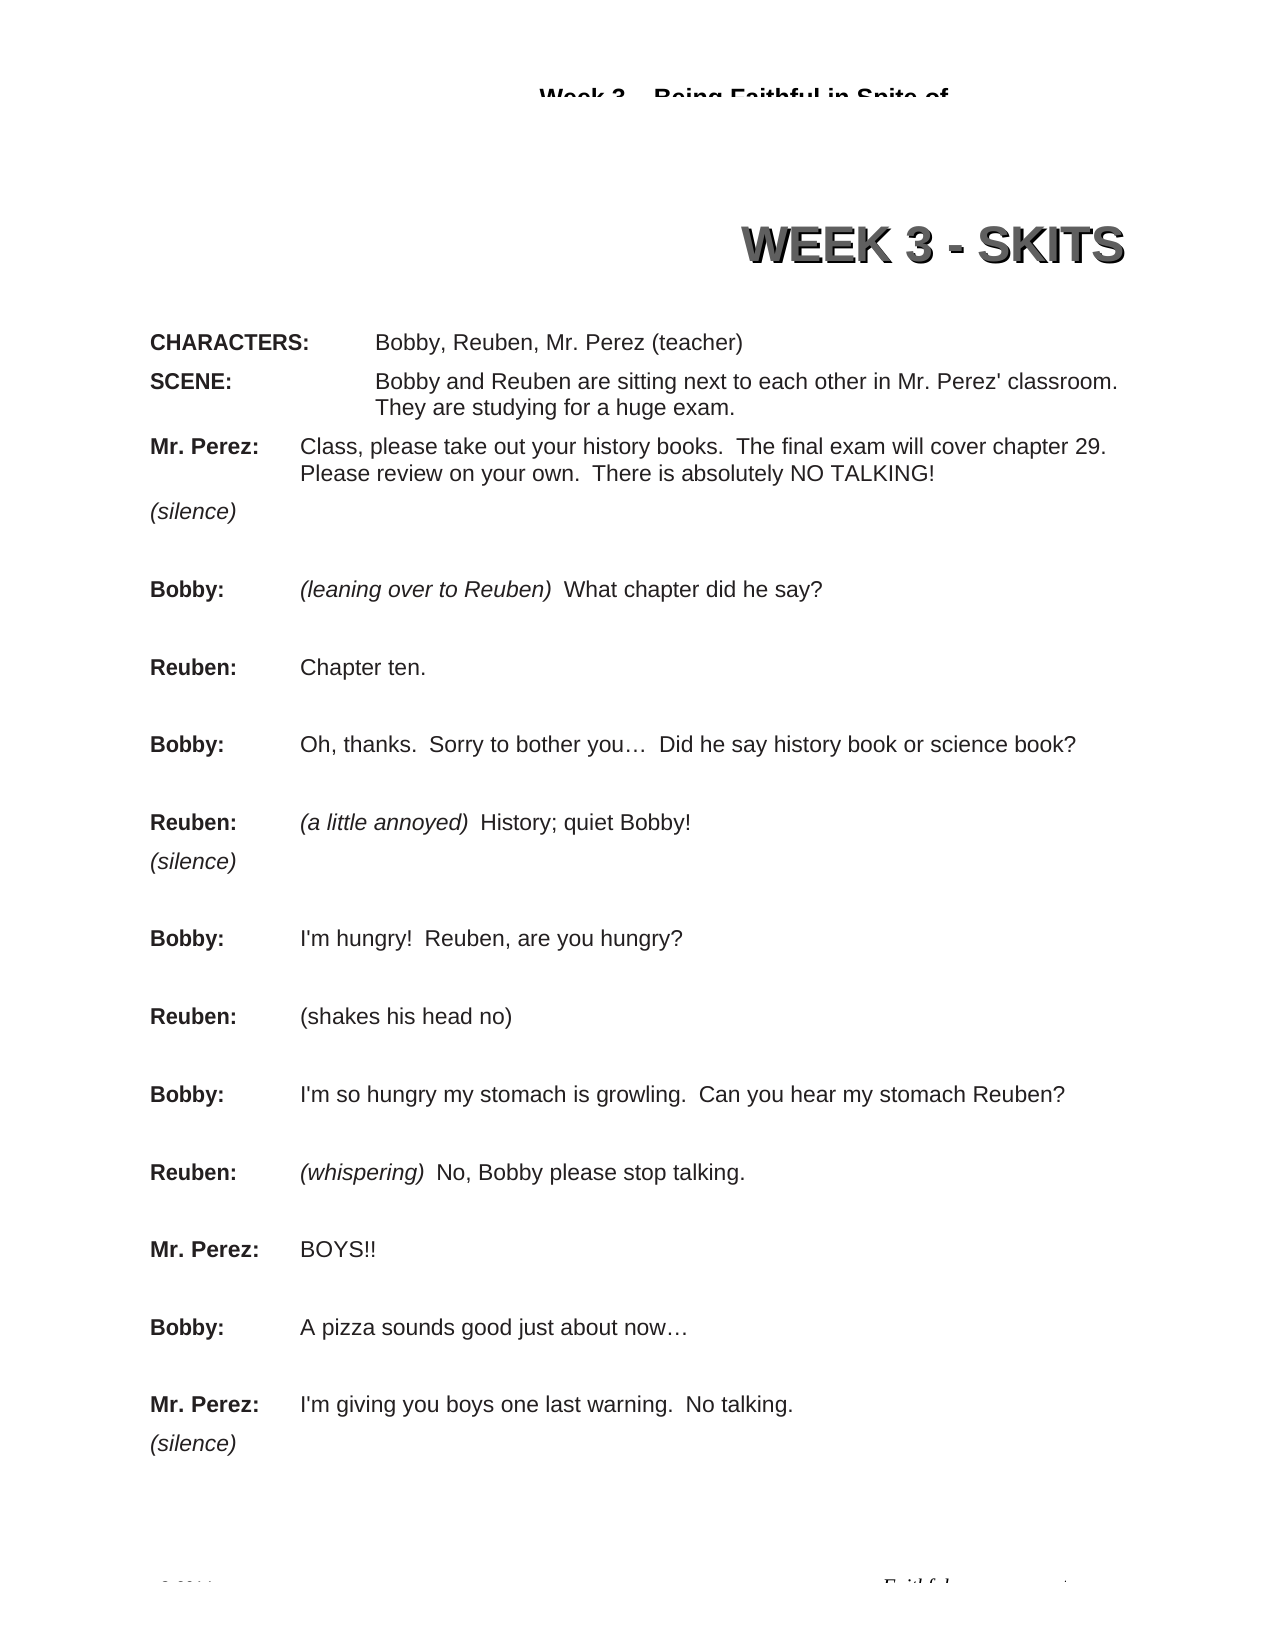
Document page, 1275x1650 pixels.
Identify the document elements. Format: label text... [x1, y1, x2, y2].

text (silence) [150, 498, 1137, 525]
text Mr. Perez: BOYS!! [150, 1236, 1137, 1262]
text Please review on your own. There is absolutely NO TALKING! [300, 459, 1137, 486]
text Reuben: (shakes his head no) [150, 1003, 1137, 1029]
text Bobby: A pizza sounds good just about now… [150, 1314, 1137, 1340]
text Mr. Perez: Class, please take out your history books. The final exam will cover chapter 29. [150, 433, 1137, 459]
text Bobby: I'm so hungry my stomach is growling. Can you hear my stomach Reuben? [150, 1081, 1137, 1107]
text (silence) [150, 1430, 1137, 1457]
text Mr. Perez: I'm giving you boys one last warning. No talking. [150, 1391, 1137, 1418]
text Reuben: Chapter ten. [150, 654, 1137, 680]
text They are studying for a huge exam. [375, 394, 1137, 421]
text Bobby: (leaning over to Reuben) What chapter did he say? [150, 576, 1137, 602]
text (silence) [150, 848, 1137, 874]
text CHARACTERS: Bobby, Reuben, Mr. Perez (teacher) [150, 329, 1137, 355]
text Bobby: I'm hungry! Reuben, are you hungry? [150, 925, 1137, 952]
text Reuben: (whispering) No, Bobby please stop talking. [150, 1158, 1137, 1185]
text Reuben: (a little annoyed) History; quiet Bobby! [150, 809, 1137, 835]
text Bobby: Oh, thanks. Sorry to bother you… Did he say history book or science book? [150, 731, 1137, 758]
text SCENE: Bobby and Reuben are sitting next to each other in Mr. Perez' classroom. [150, 368, 1137, 394]
subtitle WEEK 3 - SKITS [742, 214, 1137, 272]
